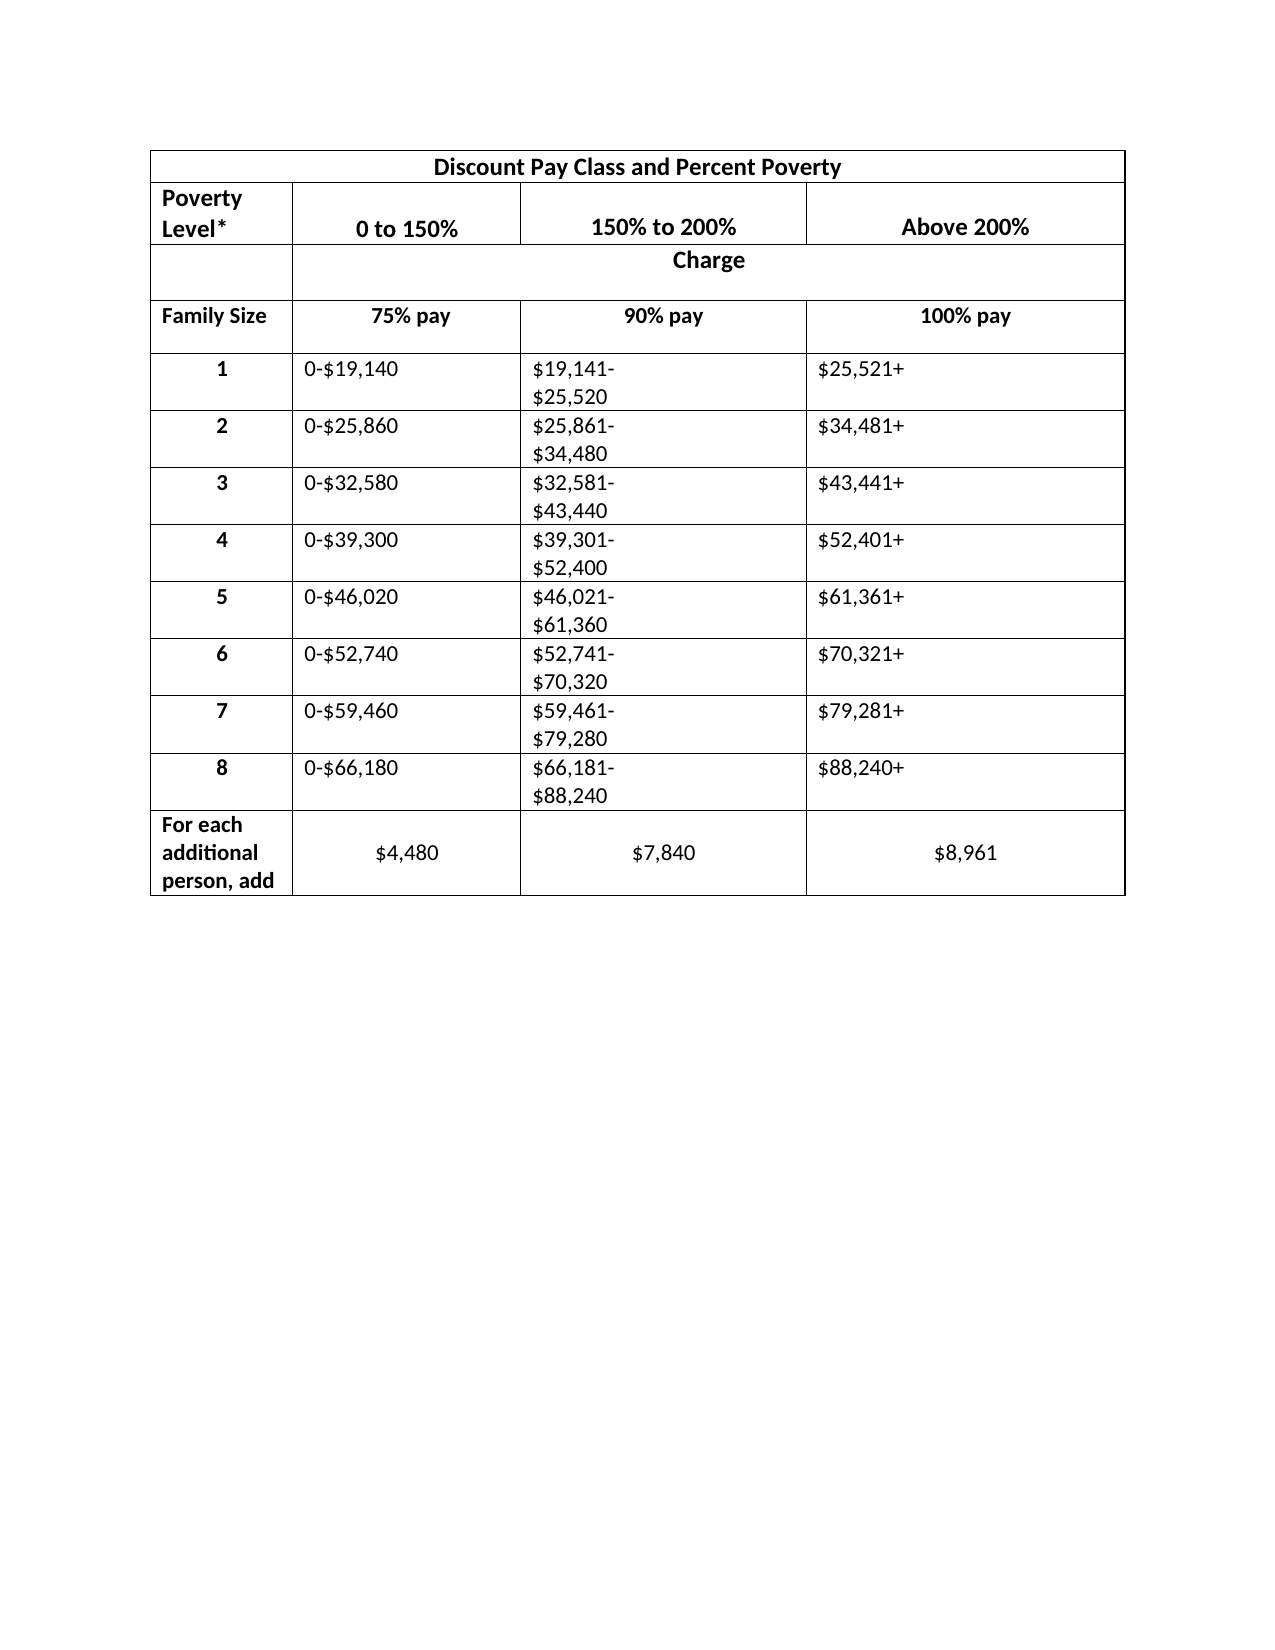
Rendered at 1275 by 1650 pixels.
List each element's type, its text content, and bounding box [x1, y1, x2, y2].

table_cell $66,181- $88,240 [521, 754, 806, 809]
table_cell 5 [151, 582, 292, 638]
table_cell 7 [151, 696, 292, 752]
table_cell $52,401+ [807, 525, 1124, 581]
table_cell $7,840 [521, 811, 806, 894]
table_cell 2 [151, 411, 292, 467]
table_cell $19,141- $25,520 [521, 354, 806, 410]
table_cell $43,441+ [807, 468, 1124, 524]
table_cell Above 200% [807, 183, 1124, 244]
table_cell Poverty Level* [151, 183, 292, 244]
table_cell $32,581- $43,440 [521, 468, 806, 524]
table_cell 0-$32,580 [293, 468, 520, 524]
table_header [151, 151, 1124, 182]
table_cell 0-$52,740 [293, 639, 520, 695]
table_cell 0-$39,300 [293, 525, 520, 581]
table_cell Family Size [151, 301, 292, 353]
table_cell $8,961 [807, 811, 1124, 894]
table_cell $59,461- $79,280 [521, 696, 806, 752]
table_cell $61,361+ [807, 582, 1124, 638]
table_cell $25,861- $34,480 [521, 411, 806, 467]
table_cell $52,741- $70,320 [521, 639, 806, 695]
table_cell 0 to 150% [293, 183, 520, 244]
table_cell $4,480 [293, 811, 520, 894]
table_cell 0-$66,180 [293, 754, 520, 809]
table_cell 8 [151, 754, 292, 809]
table_cell 3 [151, 468, 292, 524]
table_cell $46,021- $61,360 [521, 582, 806, 638]
table_cell For each additional person, add [151, 811, 292, 894]
table_cell 0-$46,020 [293, 582, 520, 638]
table_cell $39,301- $52,400 [521, 525, 806, 581]
table_cell 6 [151, 639, 292, 695]
table_cell 100% pay [807, 301, 1124, 353]
table_cell $25,521+ [807, 354, 1124, 410]
table_cell [151, 245, 292, 300]
table_cell $88,240+ [807, 754, 1124, 809]
table_cell 1 [151, 354, 292, 410]
table_cell $70,321+ [807, 639, 1124, 695]
table_cell 150% to 200% [521, 183, 806, 244]
table_cell 4 [151, 525, 292, 581]
table_cell $79,281+ [807, 696, 1124, 752]
table_cell 0-$59,460 [293, 696, 520, 752]
table_cell 0-$25,860 [293, 411, 520, 467]
table_cell 90% pay [521, 301, 806, 353]
table_cell $34,481+ [807, 411, 1124, 467]
table_cell Charge [293, 245, 1124, 300]
table_cell 75% pay [293, 301, 520, 353]
table_cell 0-$19,140 [293, 354, 520, 410]
